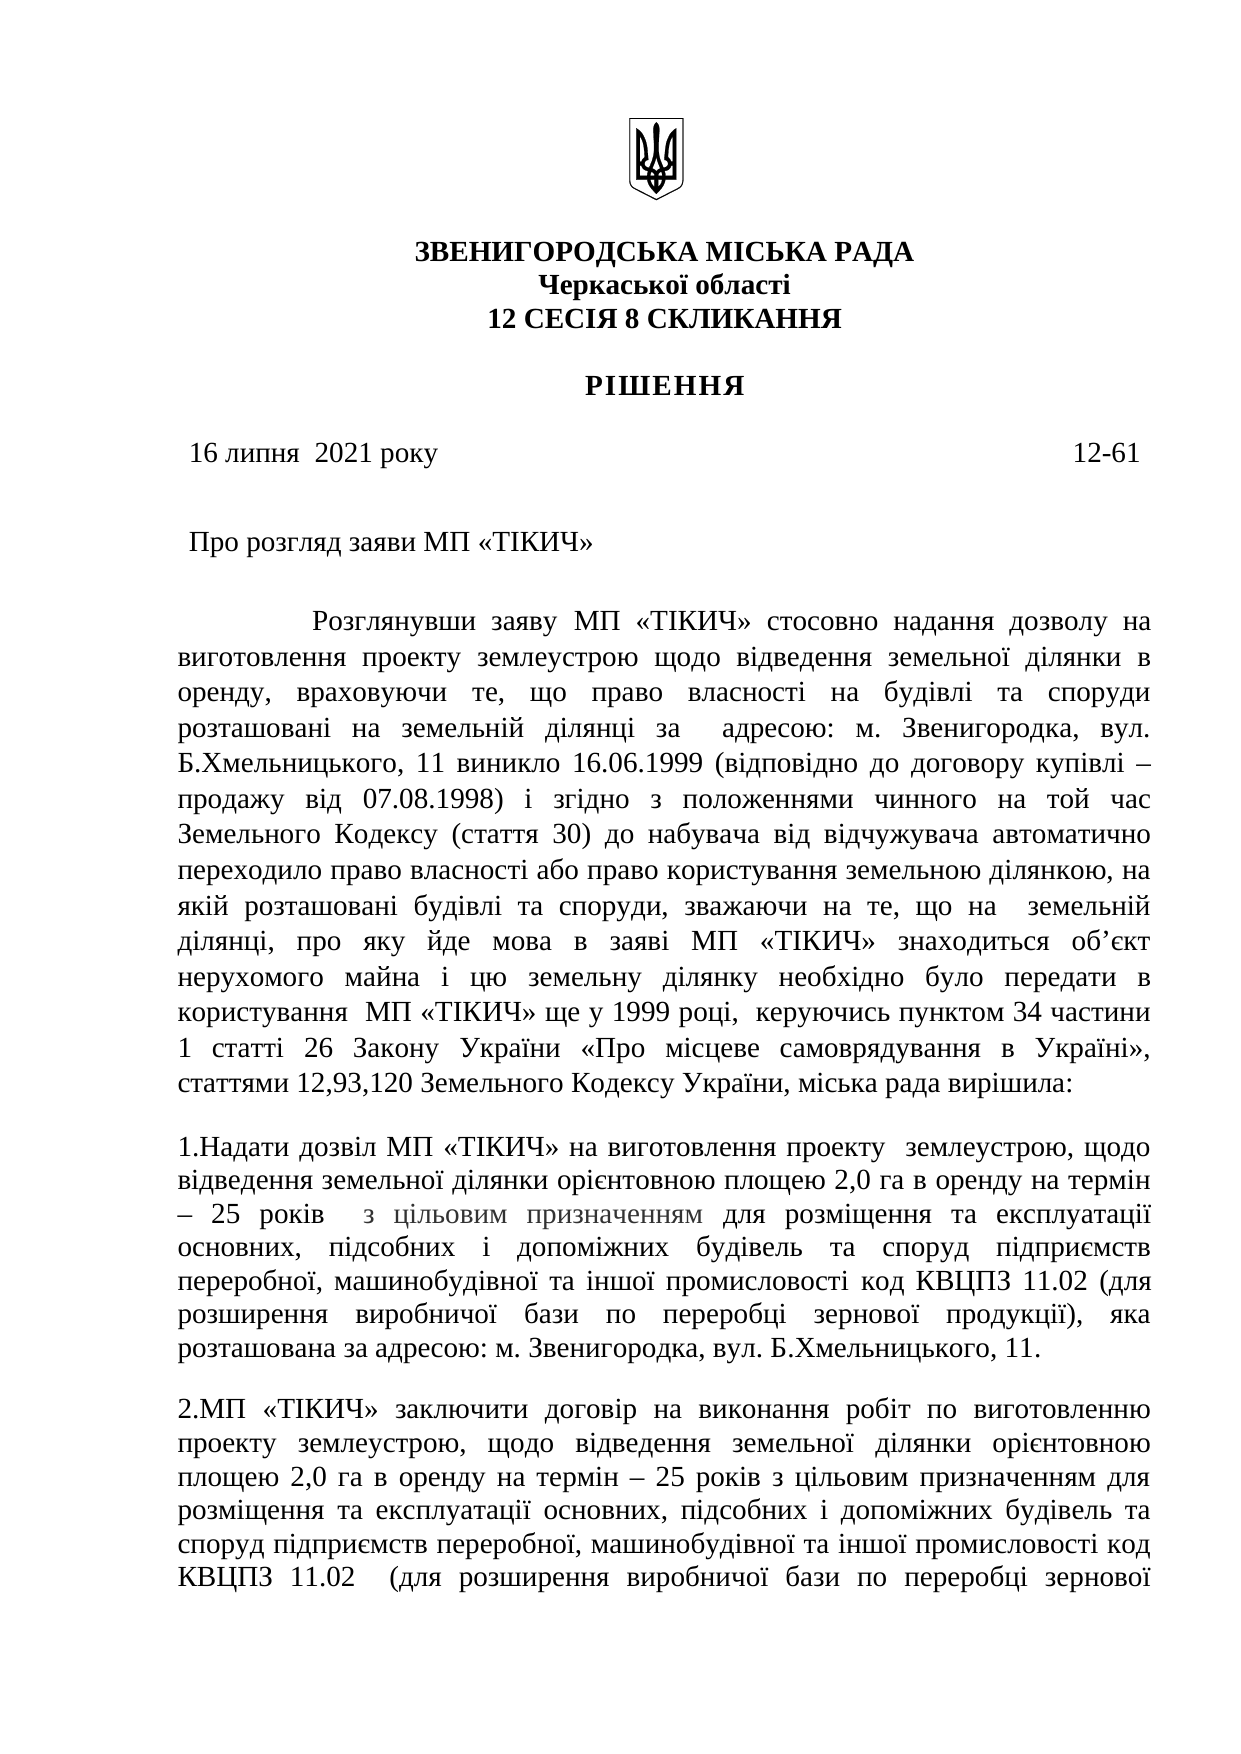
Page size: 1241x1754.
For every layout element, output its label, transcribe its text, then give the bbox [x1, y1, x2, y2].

text Черкаської області [177, 267, 1152, 301]
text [177, 1392, 1152, 1593]
text ЗВЕНИГОРОДСЬКА МІСЬКА РАДА [177, 234, 1152, 267]
text 1.Надати дозвіл МП «ТІКИЧ» на виготовлення проекту землеустрою, щодо відведення земельної ділянки орієнтовною площею в оренду на термін – 25 років з цільовим призначенням для розміщення та експлуатації основних, підсобних і допоміжних будівель та споруд підприємств переробної, машинобудівної та іншої промисловості код КВЦПЗ 11.02 (для розширення виробничої бази по переробці зернової продукції), яка розташована за адресою: м. Звенигородка, вул. Б.Хмельницького, 11. [177, 1129, 1152, 1364]
text РІШЕННЯ [177, 368, 1152, 401]
text Розглянувши заяву МП «ТІКИЧ» стосовно надання дозволу на виготовлення проекту землеустрою щодо відведення земельної ділянки в оренду, враховуючи те, що право власності на будівлі та споруди розташовані на земельній ділянці за адресою: м. Звенигородка, вул. Б.Хмельницького, 11 виникло 16.06.1999 (відповідно до договору купівлі – продажу від 07.08.1998) і згідно з положеннями чинного на той час Земельного Кодексу (стаття 30) до набувача від відчужувача автоматично переходило право власності або право користування земельною ділянкою, на якій розташовані будівлі та споруди, зважаючи на те, що на земельній ділянці, про яку йде мова в заяві МП «ТІКИЧ» знаходиться об’єкт нерухомого майна і цю земельну ділянку необхідно було передати в користування МП «ТІКИЧ» ще у 1999 році, керуючись пунктом 34 частини 1 статті 26 Закону України «Про місцеве самоврядування в Україні», статтями 12,93,120 Земельного Кодексу України, міська рада вирішила: [177, 603, 1152, 1099]
table_header Про розгляд заяви МП «ТІКИЧ» [177, 524, 695, 576]
table_header 12-61 [665, 435, 1152, 470]
text 12 СЕСІЯ 8 СКЛИКАННЯ [177, 301, 1152, 334]
table_header 16 липня 2021 року [177, 435, 665, 470]
